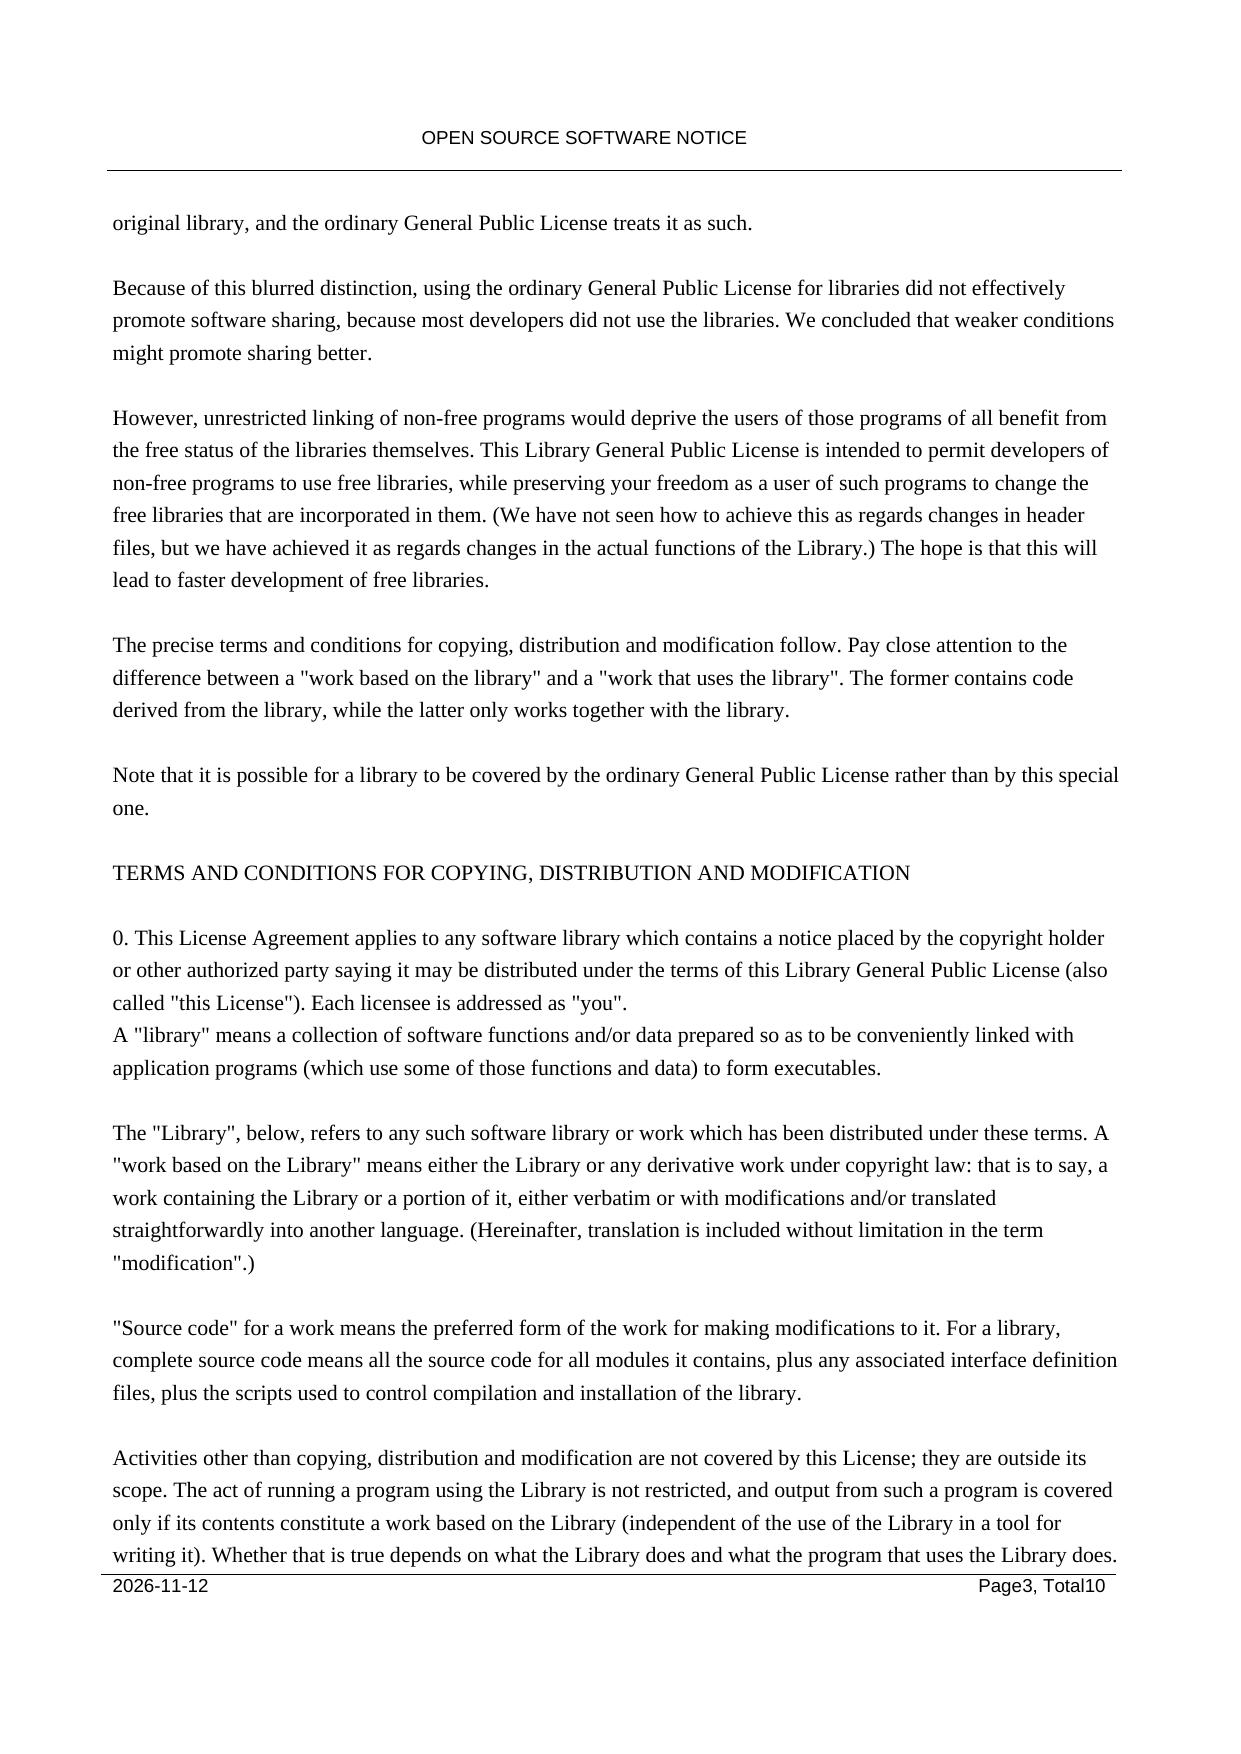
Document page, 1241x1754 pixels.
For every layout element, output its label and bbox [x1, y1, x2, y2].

text [112, 206, 1128, 1571]
